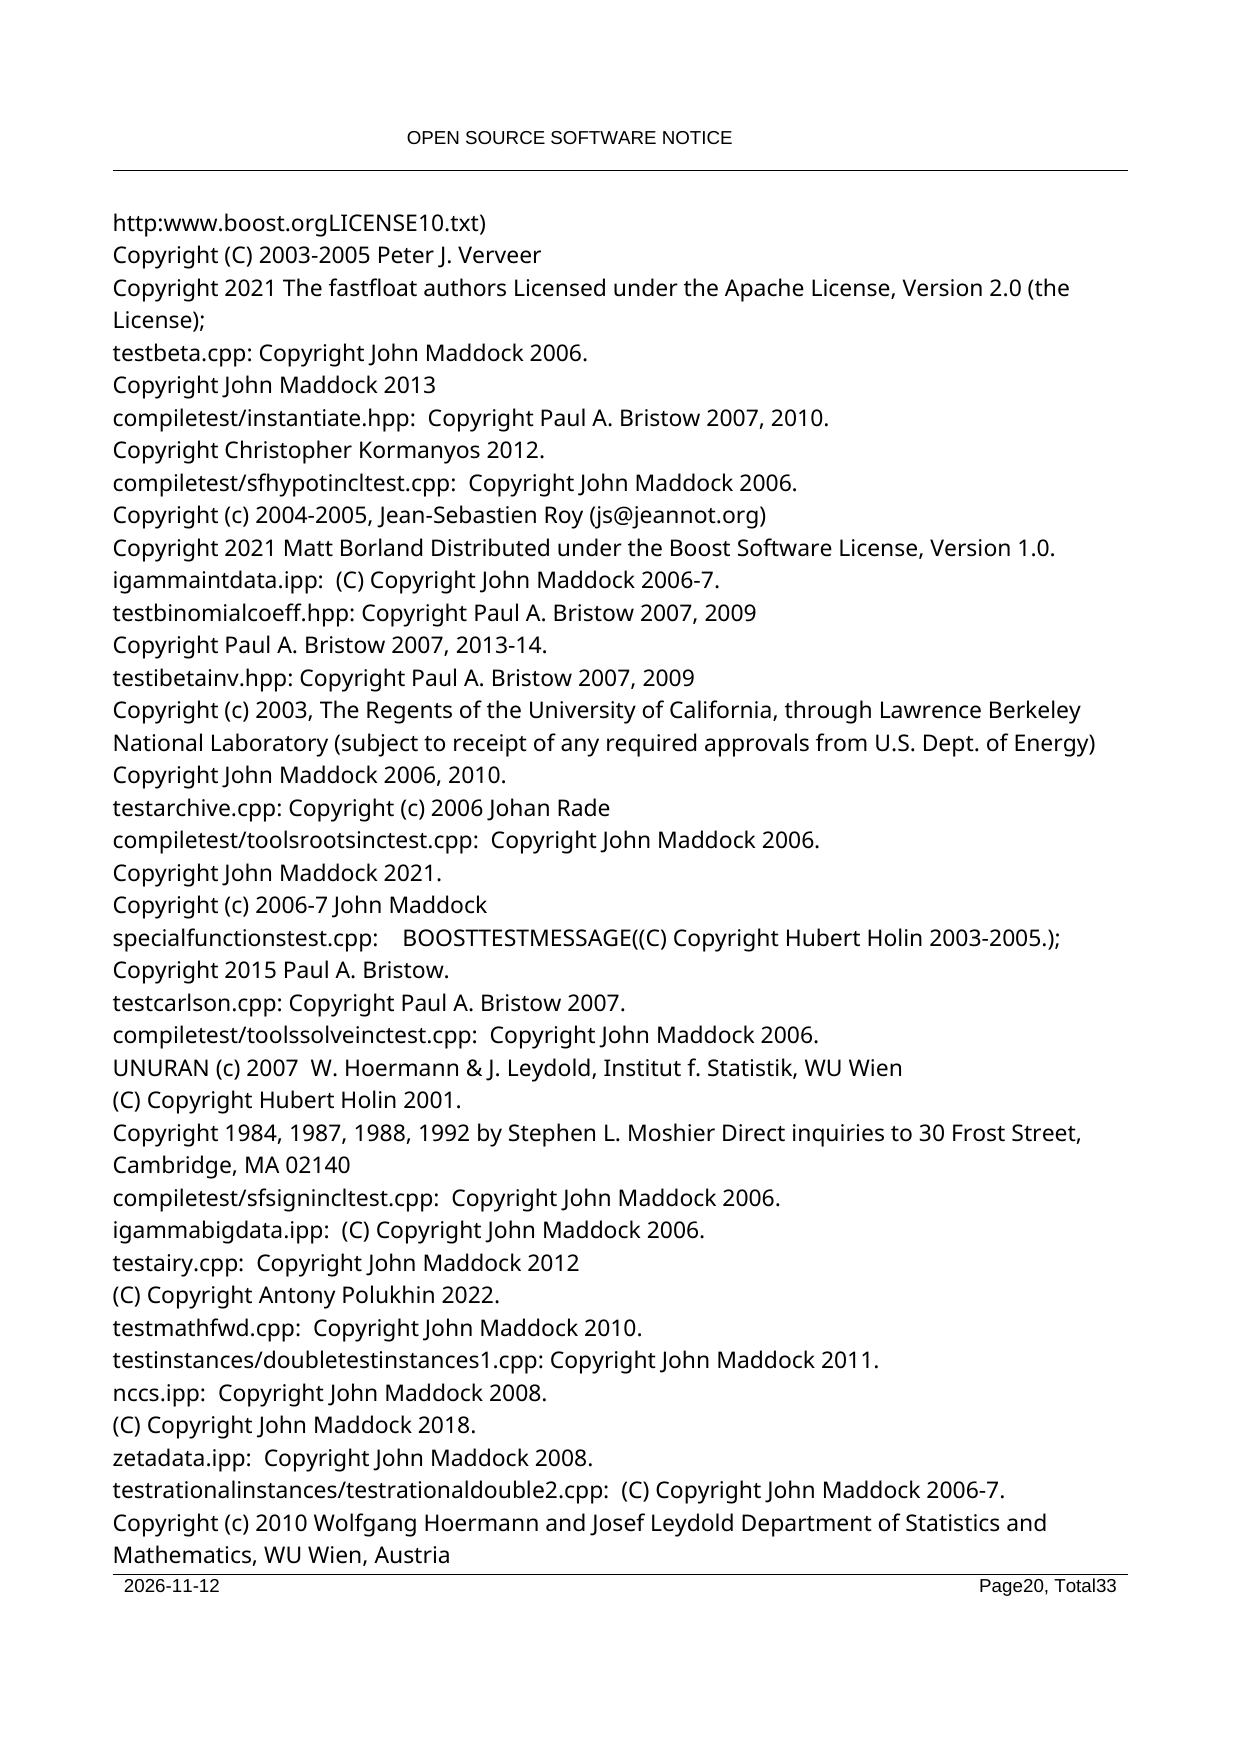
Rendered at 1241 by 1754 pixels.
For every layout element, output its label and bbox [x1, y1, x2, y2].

text [112, 206, 1128, 1571]
